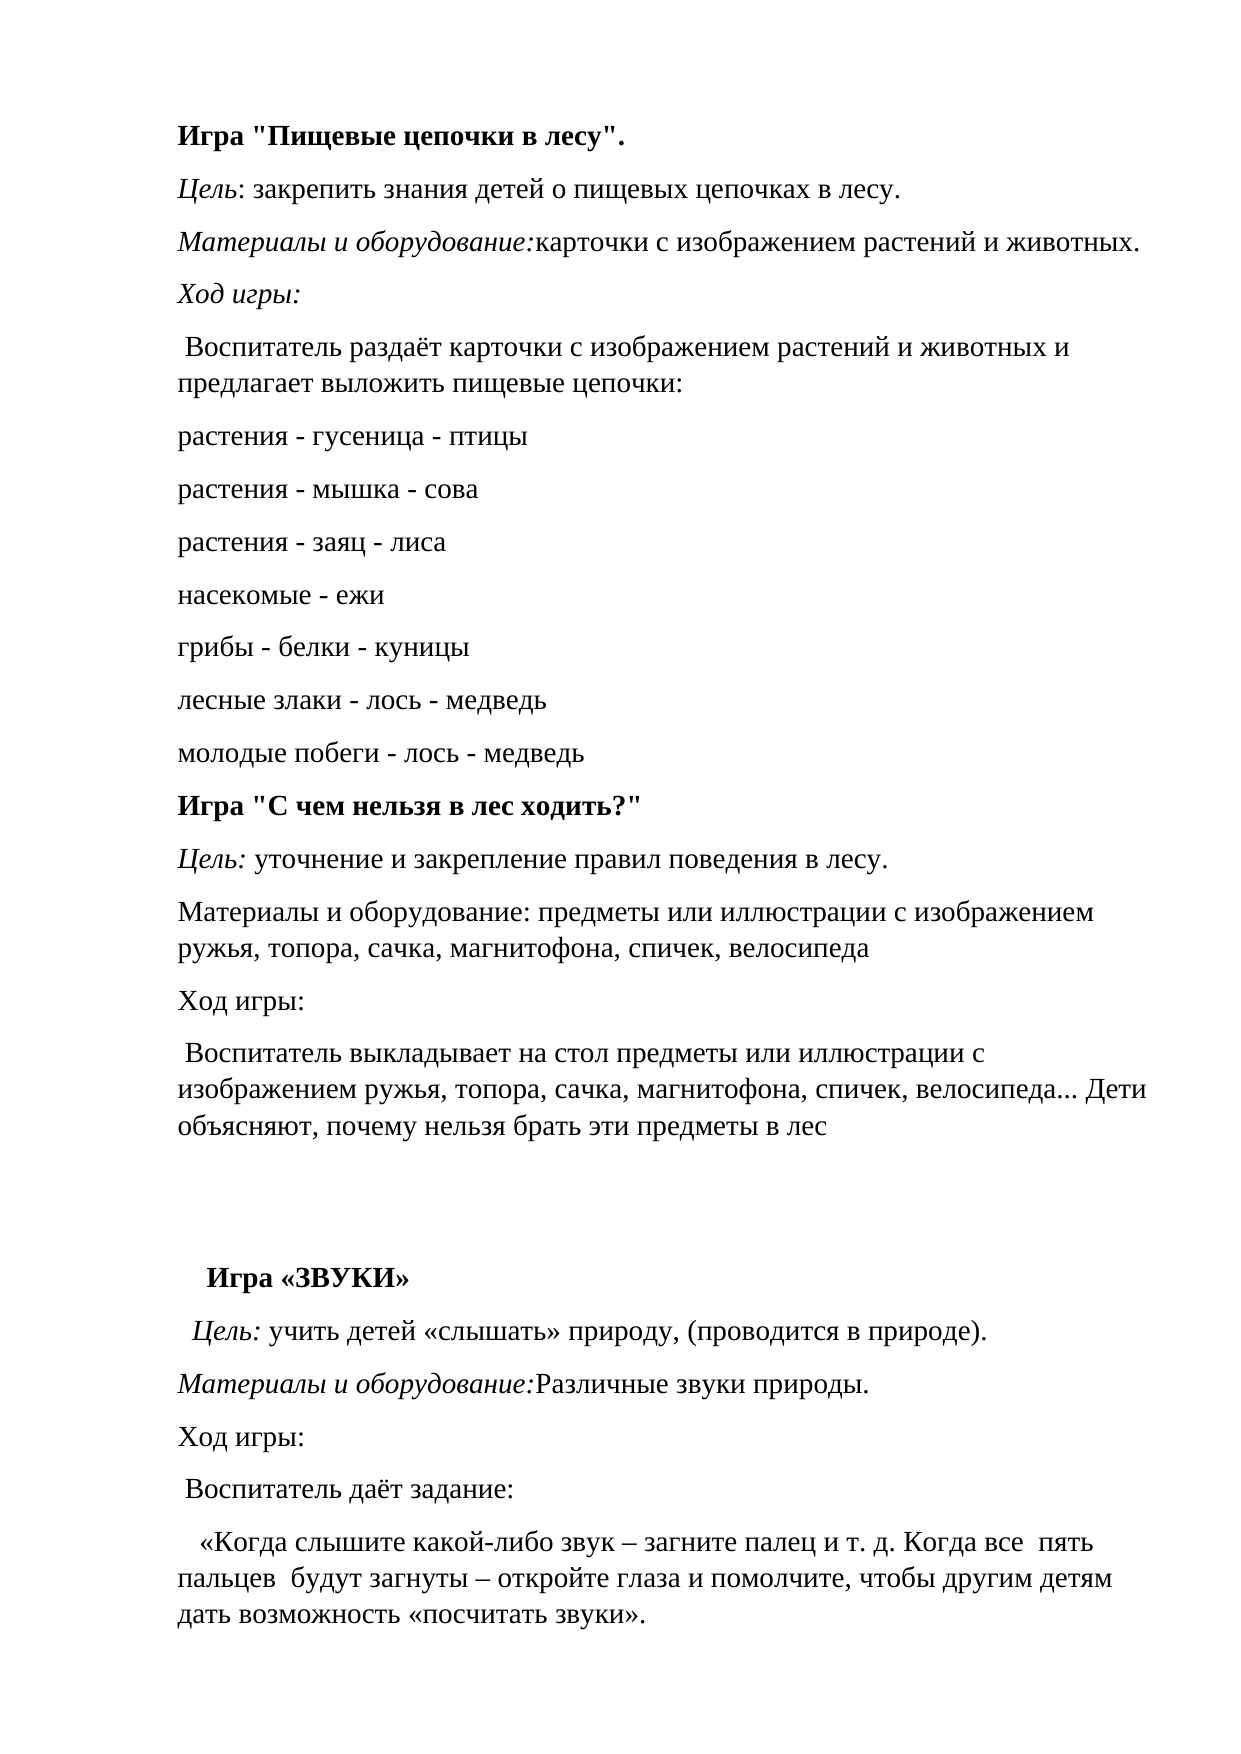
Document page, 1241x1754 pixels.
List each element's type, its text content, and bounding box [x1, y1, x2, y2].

text Ход игры: [177, 277, 1152, 310]
text Материалы и оборудование: предметы или иллюстрации с изображением ружья, топора, сачка, магнитофона, спичек, велосипеда [177, 894, 1152, 963]
text растения - гусеница - птицы [177, 418, 1152, 452]
text Цель: закрепить знания детей о пищевых цепочках в лесу. [177, 171, 1152, 204]
text Игра «ЗВУКИ» [177, 1260, 1152, 1294]
text Цель: учить детей «слышать» природу, (проводится в природе). [177, 1313, 1152, 1347]
text Воспитатель выкладывает на стол предметы или иллюстрации с изображением ружья, топора, сачка, магнитофона, спичек, велосипеда... Дети объясняют, почему нельзя брать эти предметы в лес [177, 1035, 1152, 1141]
text Воспитатель даёт задание: [177, 1471, 1152, 1505]
text лесные злаки - лось - медведь [177, 682, 1152, 716]
text грибы - белки - куницы [177, 629, 1152, 663]
text растения - мышка - сова [177, 471, 1152, 505]
text Игра "С чем нельзя в лес ходить?" [177, 788, 1152, 822]
text Игра "Пищевые цепочки в лесу". [177, 118, 1152, 152]
text «Когда слышите какой-либо звук – загните палец и т. д. Когда все пять пальцев будут загнуты – откройте глаза и помолчите, чтобы другим детям дать возможность «посчитать звуки». [177, 1524, 1152, 1630]
text Материалы и оборудование:карточки с изображением растений и животных. [177, 224, 1152, 257]
text Воспитатель раздаёт карточки с изображением растений и животных и предлагает выложить пищевые цепочки: [177, 329, 1152, 399]
text насекомые - ежи [177, 577, 1152, 610]
text Ход игры: [177, 983, 1152, 1016]
text Ход игры: [177, 1419, 1152, 1452]
text Цель: уточнение и закрепление правил поведения в лесу. [177, 841, 1152, 874]
text молодые побеги - лось - медведь [177, 735, 1152, 769]
text растения - заяц - лиса [177, 524, 1152, 557]
text Материалы и оборудование:Различные звуки природы. [177, 1366, 1152, 1399]
